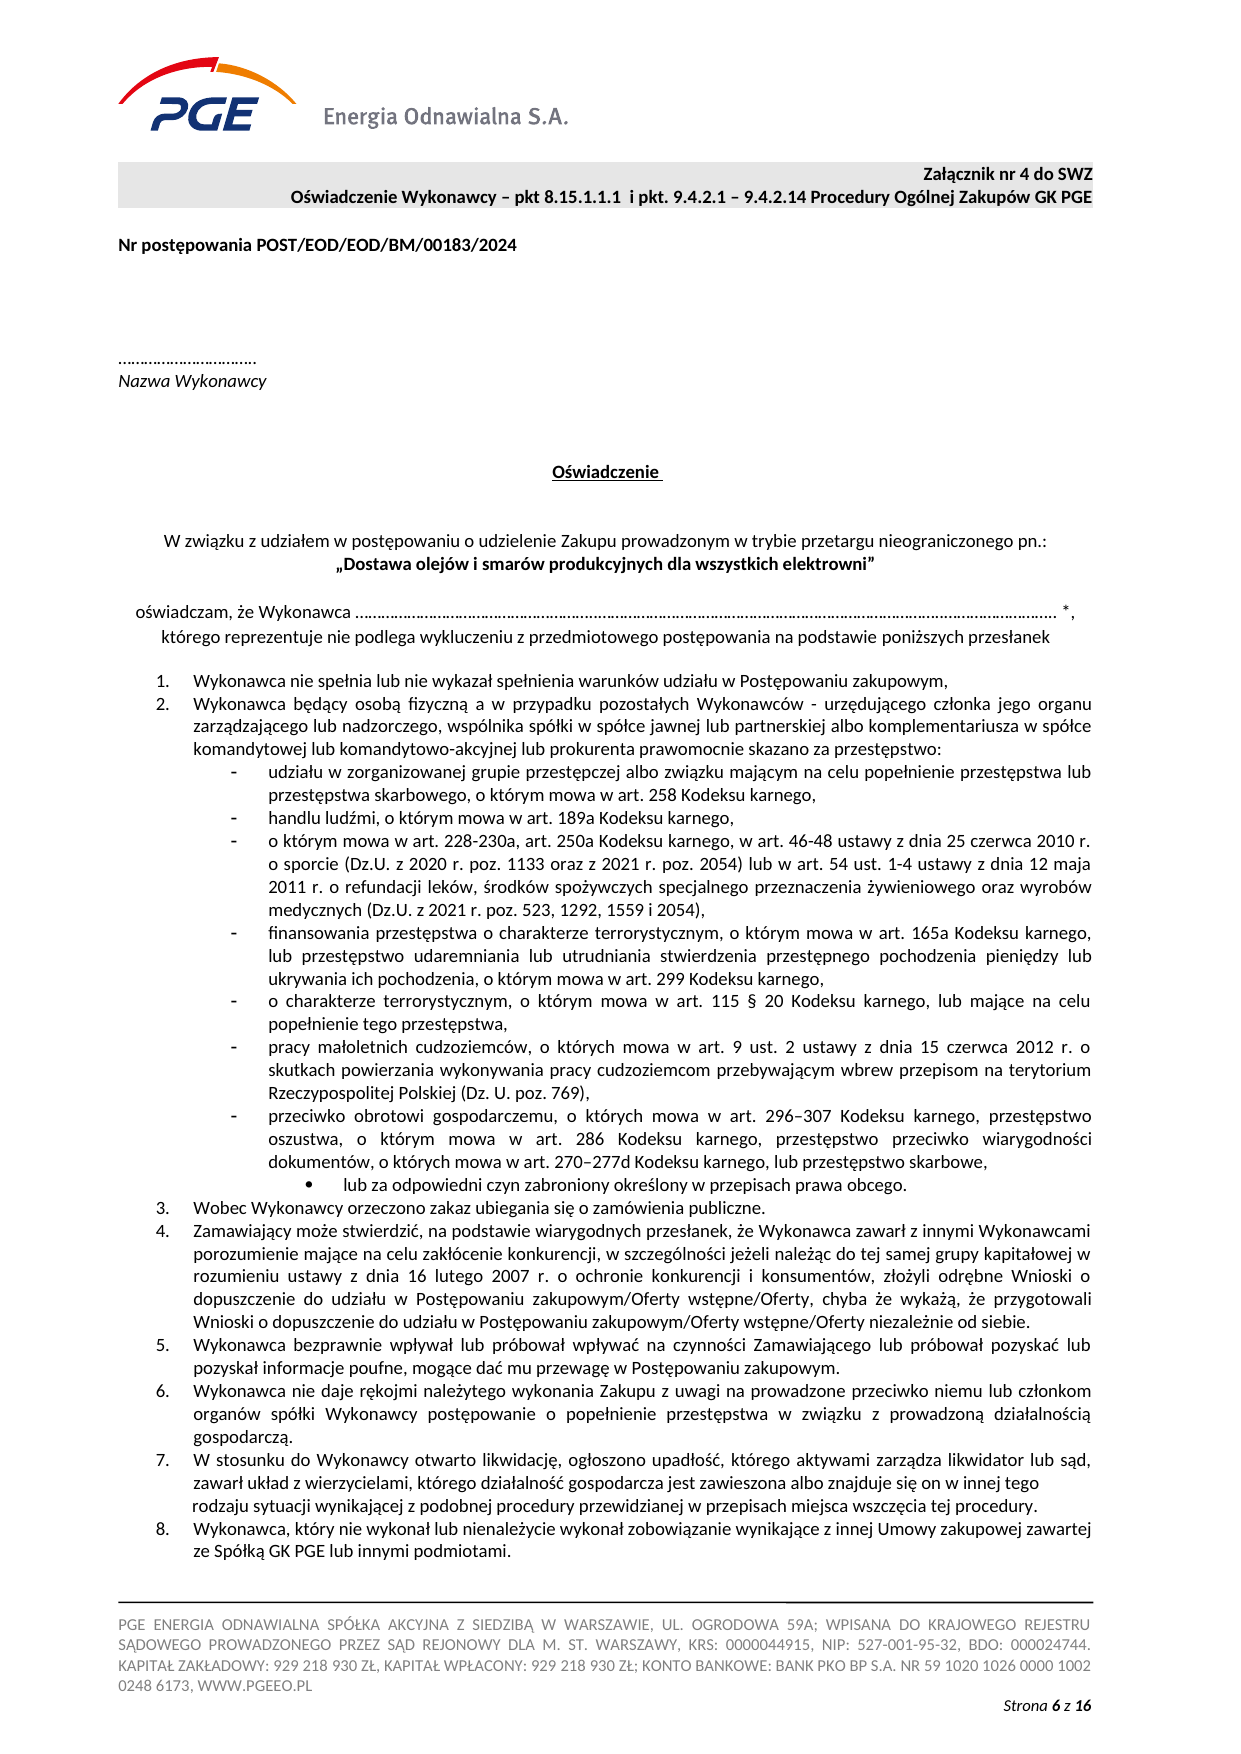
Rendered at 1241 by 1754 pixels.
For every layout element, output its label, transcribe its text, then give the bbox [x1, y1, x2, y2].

text ………………………….. [118, 346, 1093, 369]
list handlu ludźmi, o którym mowa w art. 189a Kodeksu karnego, [231, 806, 1093, 829]
text Oświadczenie Wykonawcy – pkt 8.15.1.1.1 i pkt. 9.4.2.1 – 9.4.2.14 Procedury Ogólnej Zakupów GK PGE [118, 185, 1093, 208]
list Wykonawca bezprawnie wpływał lub próbował wpływać na czynności Zamawiającego lub próbował pozyskać lub pozyskał informacje poufne, mogące dać mu przewagę w Postępowaniu zakupowym. [156, 1333, 1093, 1379]
list pracy małoletnich cudzoziemców, o których mowa w art. 9 ust. 2 ustawy z dnia 15 czerwca 2012 r. o skutkach powierzania wykonywania pracy cudzoziemcom przebywającym wbrew przepisom na terytorium Rzeczypospolitej Polskiej (Dz. U. poz. 769), [231, 1035, 1093, 1104]
text Nr postępowania POST/EOD/EOD/BM/00183/2024 [118, 231, 1093, 256]
list Wobec Wykonawcy orzeczono zakaz ubiegania się o zamówienia publiczne. [156, 1196, 1093, 1219]
list o charakterze terrorystycznym, o którym mowa w art. 115 § 20 Kodeksu karnego, lub mające na celu popełnienie tego przestępstwa, [231, 989, 1093, 1035]
text rodzaju sytuacji wynikającej z podobnej procedury przewidzianej w przepisach miejsca wszczęcia tej procedury. [192, 1494, 1093, 1517]
list o którym mowa w art. 228-230a, art. 250a Kodeksu karnego, w art. 46-48 ustawy z dnia 25 czerwca 2010 r. o sporcie (Dz.U. z 2020 r. poz. 1133 oraz z 2021 r. poz. 2054) lub w art. 54 ust. 1-4 ustawy z dnia 12 maja 2011 r. o refundacji leków, środków spożywczych specjalnego przeznaczenia żywieniowego oraz wyrobów medycznych (Dz.U. z 2021 r. poz. 523, 1292, 1559 i 2054), [231, 829, 1093, 921]
text W związku z udziałem w postępowaniu o udzielenie Zakupu prowadzonym w trybie przetargu nieograniczonego pn.: „Dostawa olejów i smarów produkcyjnych dla wszystkich elektrowni” [118, 529, 1093, 575]
list Wykonawca nie spełnia lub nie wykazał spełnienia warunków udziału w Postępowaniu zakupowym, [156, 669, 1093, 692]
text Nazwa Wykonawcy [118, 369, 1093, 392]
list Wykonawca, który nie wykonał lub nienależycie wykonał zobowiązanie wynikające z innej Umowy zakupowej zawartej ze Spółką GK PGE lub innymi podmiotami. [156, 1517, 1093, 1562]
text oświadczam, że Wykonawca ………………………………………………..……………………………………………………………………..…………………….. *, którego reprezentuje nie podlega wykluczeniu z przedmiotowego postępowania na podstawie poniższych przesłanek [118, 598, 1093, 648]
text Załącznik nr 4 do SWZ [118, 162, 1093, 185]
list Wykonawca nie daje rękojmi należytego wykonania Zakupu z uwagi na prowadzone przeciwko niemu lub członkom organów spółki Wykonawcy postępowanie o popełnienie przestępstwa w związku z prowadzoną działalnością gospodarczą. [156, 1379, 1093, 1448]
list W stosunku do Wykonawcy otwarto likwidację, ogłoszono upadłość, którego aktywami zarządza likwidator lub sąd, zawarł układ z wierzycielami, którego działalność gospodarcza jest zawieszona albo znajduje się on w innej tego [156, 1448, 1093, 1494]
list finansowania przestępstwa o charakterze terrorystycznym, o którym mowa w art. 165a Kodeksu karnego, lub przestępstwo udaremniania lub utrudniania stwierdzenia przestępnego pochodzenia pieniędzy lub ukrywania ich pochodzenia, o którym mowa w art. 299 Kodeksu karnego, [231, 921, 1093, 989]
text Oświadczenie [118, 460, 1093, 483]
list udziału w zorganizowanej grupie przestępczej albo związku mającym na celu popełnienie przestępstwa lub przestępstwa skarbowego, o którym mowa w art. 258 Kodeksu karnego, [231, 760, 1093, 806]
list Wykonawca będący osobą fizyczną a w przypadku pozostałych Wykonawców - urzędującego członka jego organu zarządzającego lub nadzorczego, wspólnika spółki w spółce jawnej lub partnerskiej albo komplementariusza w spółce komandytowej lub komandytowo-akcyjnej lub prokurenta prawomocnie skazano za przestępstwo: [156, 692, 1093, 760]
list przeciwko obrotowi gospodarczemu, o których mowa w art. 296–307 Kodeksu karnego, przestępstwo oszustwa, o którym mowa w art. 286 Kodeksu karnego, przestępstwo przeciwko wiarygodności dokumentów, o których mowa w art. 270–277d Kodeksu karnego, lub przestępstwo skarbowe, [231, 1104, 1093, 1173]
list Zamawiający może stwierdzić, na podstawie wiarygodnych przesłanek, że Wykonawca zawarł z innymi Wykonawcami porozumienie mające na celu zakłócenie konkurencji, w szczególności jeżeli należąc do tej samej grupy kapitałowej w rozumieniu ustawy z dnia 16 lutego 2007 r. o ochronie konkurencji i konsumentów, złożyli odrębne Wnioski o dopuszczenie do udziału w Postępowaniu zakupowym/Oferty wstępne/Oferty, chyba że wykażą, że przygotowali Wnioski o dopuszczenie do udziału w Postępowaniu zakupowym/Oferty wstępne/Oferty niezależnie od siebie. [156, 1219, 1093, 1333]
list lub za odpowiedni czyn zabroniony określony w przepisach prawa obcego. [306, 1173, 1093, 1196]
